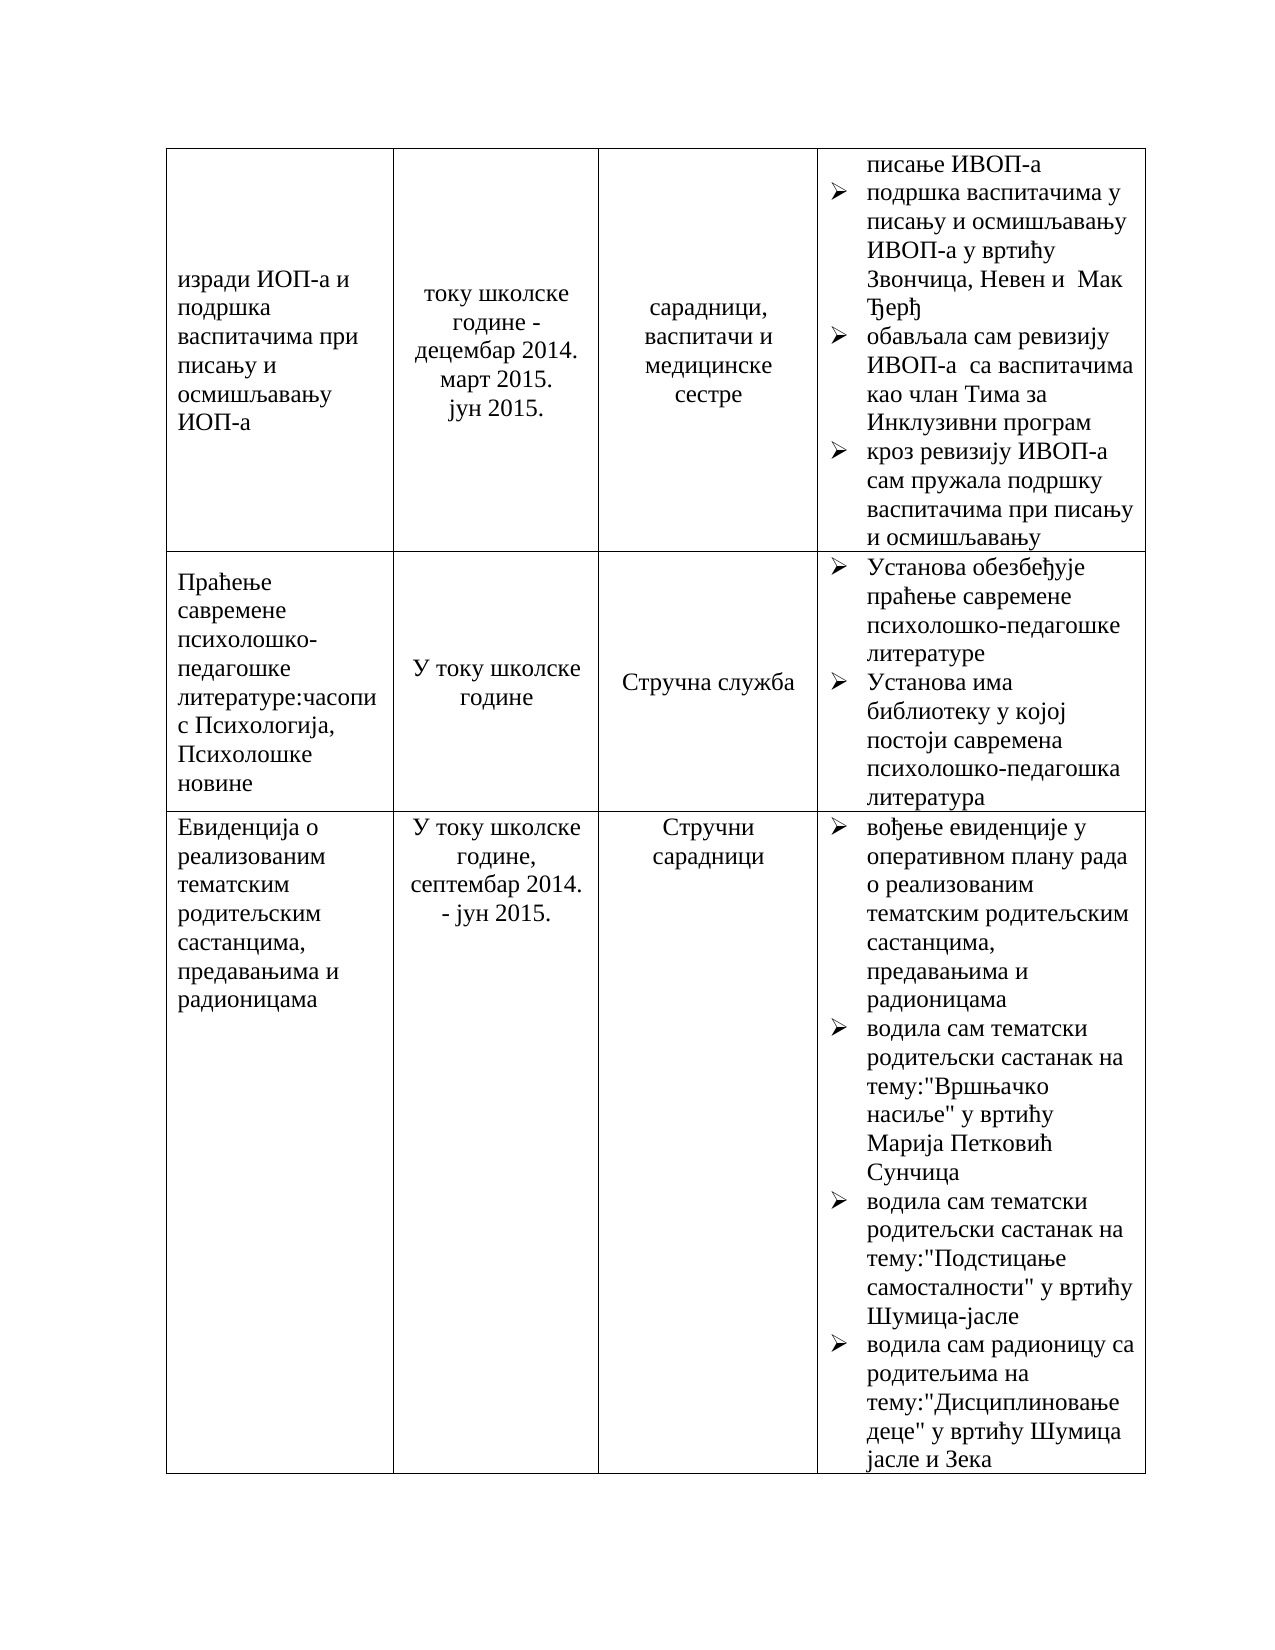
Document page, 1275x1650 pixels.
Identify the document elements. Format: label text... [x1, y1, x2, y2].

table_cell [394, 812, 598, 1473]
table_cell Установа обезбеђује праћење савремене психолошко-педагошке литературе Установа има библиотеку у којој постоји савремена психолошко-педагошка литература [818, 552, 1145, 811]
table_cell У току школске године [394, 552, 598, 811]
table_cell Стручна служба [599, 552, 817, 811]
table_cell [394, 149, 598, 551]
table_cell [167, 149, 393, 551]
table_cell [167, 812, 393, 1473]
table_cell Стручни сарадници [599, 812, 817, 1473]
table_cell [599, 149, 817, 551]
table_cell Праћење савремене психолошко-педагошке литературе:часопис Психологија, Психолошке новине [167, 552, 393, 811]
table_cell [818, 812, 1145, 1473]
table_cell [818, 149, 1145, 551]
